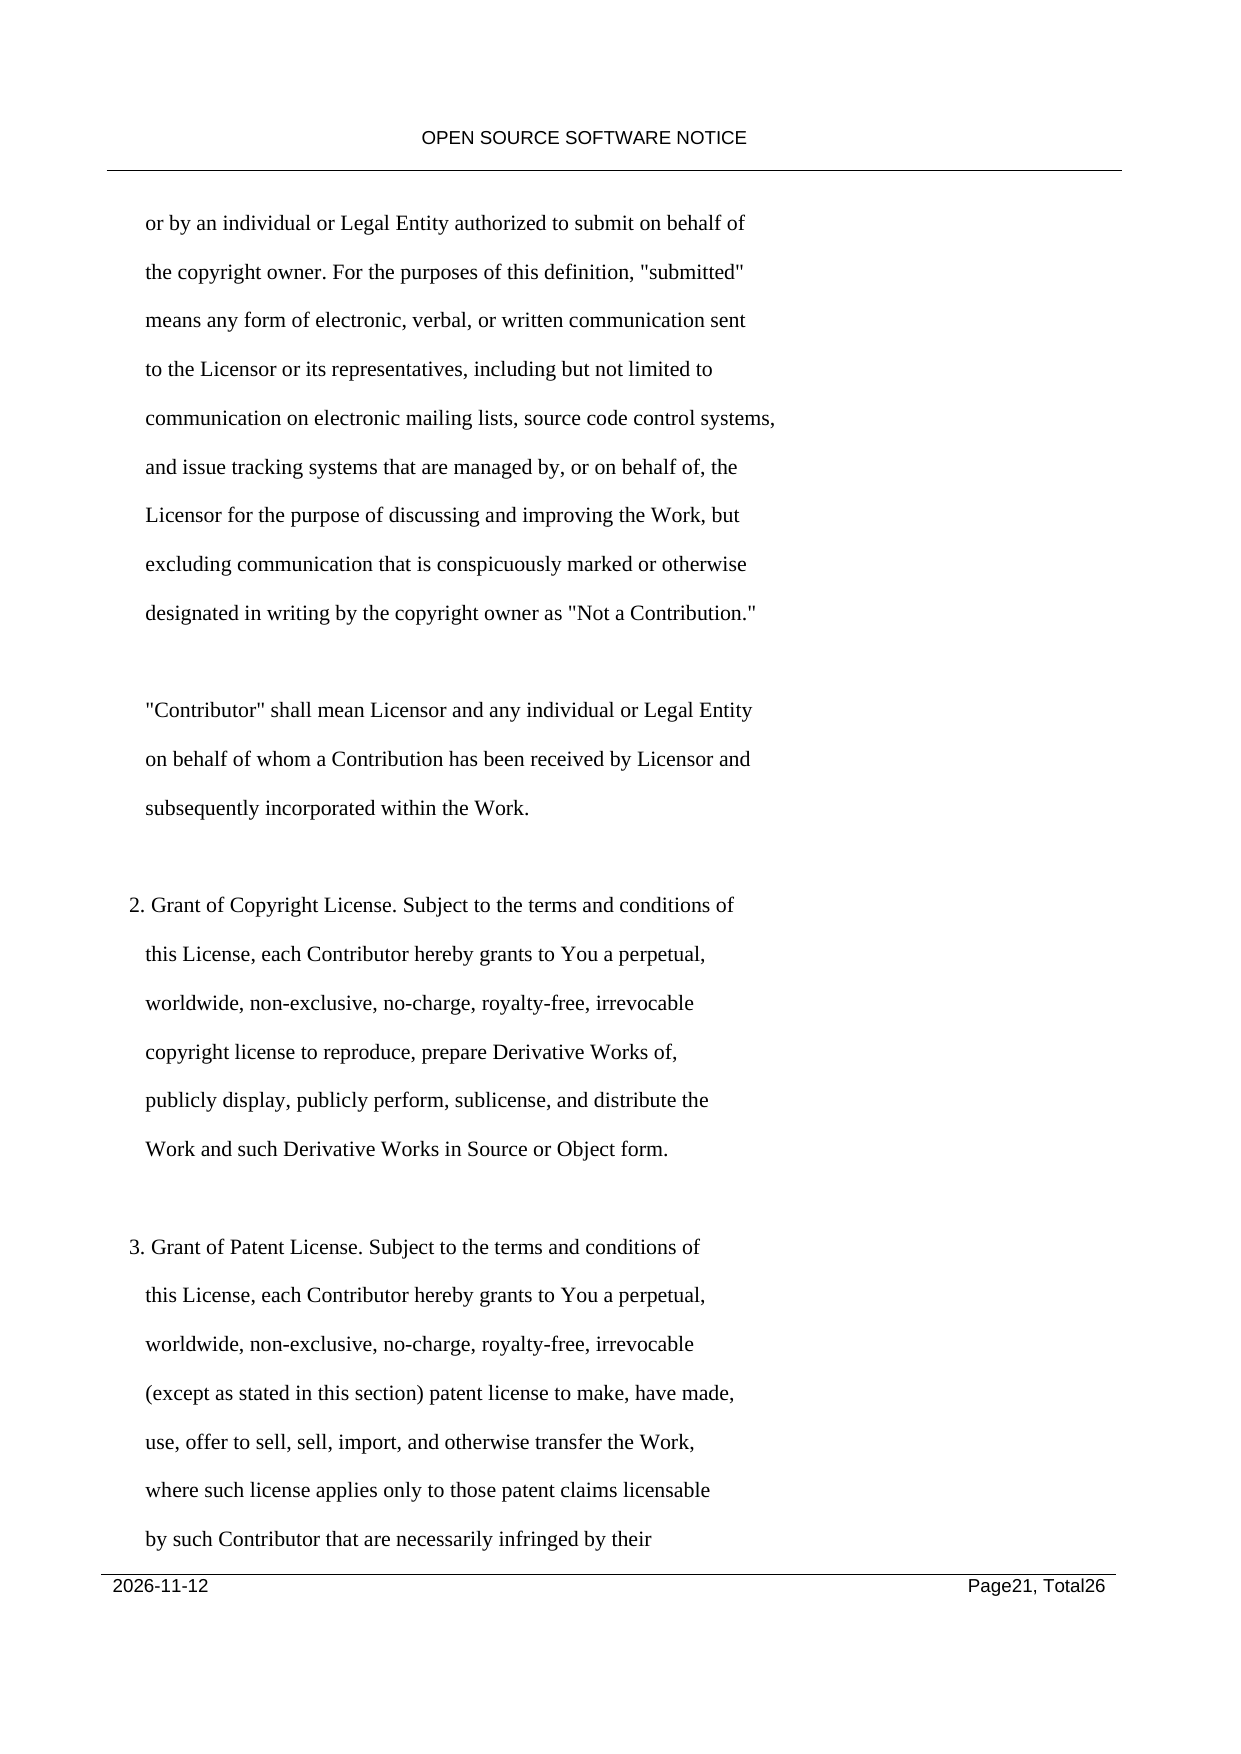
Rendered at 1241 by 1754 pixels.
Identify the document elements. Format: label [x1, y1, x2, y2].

text [112, 206, 1128, 1555]
